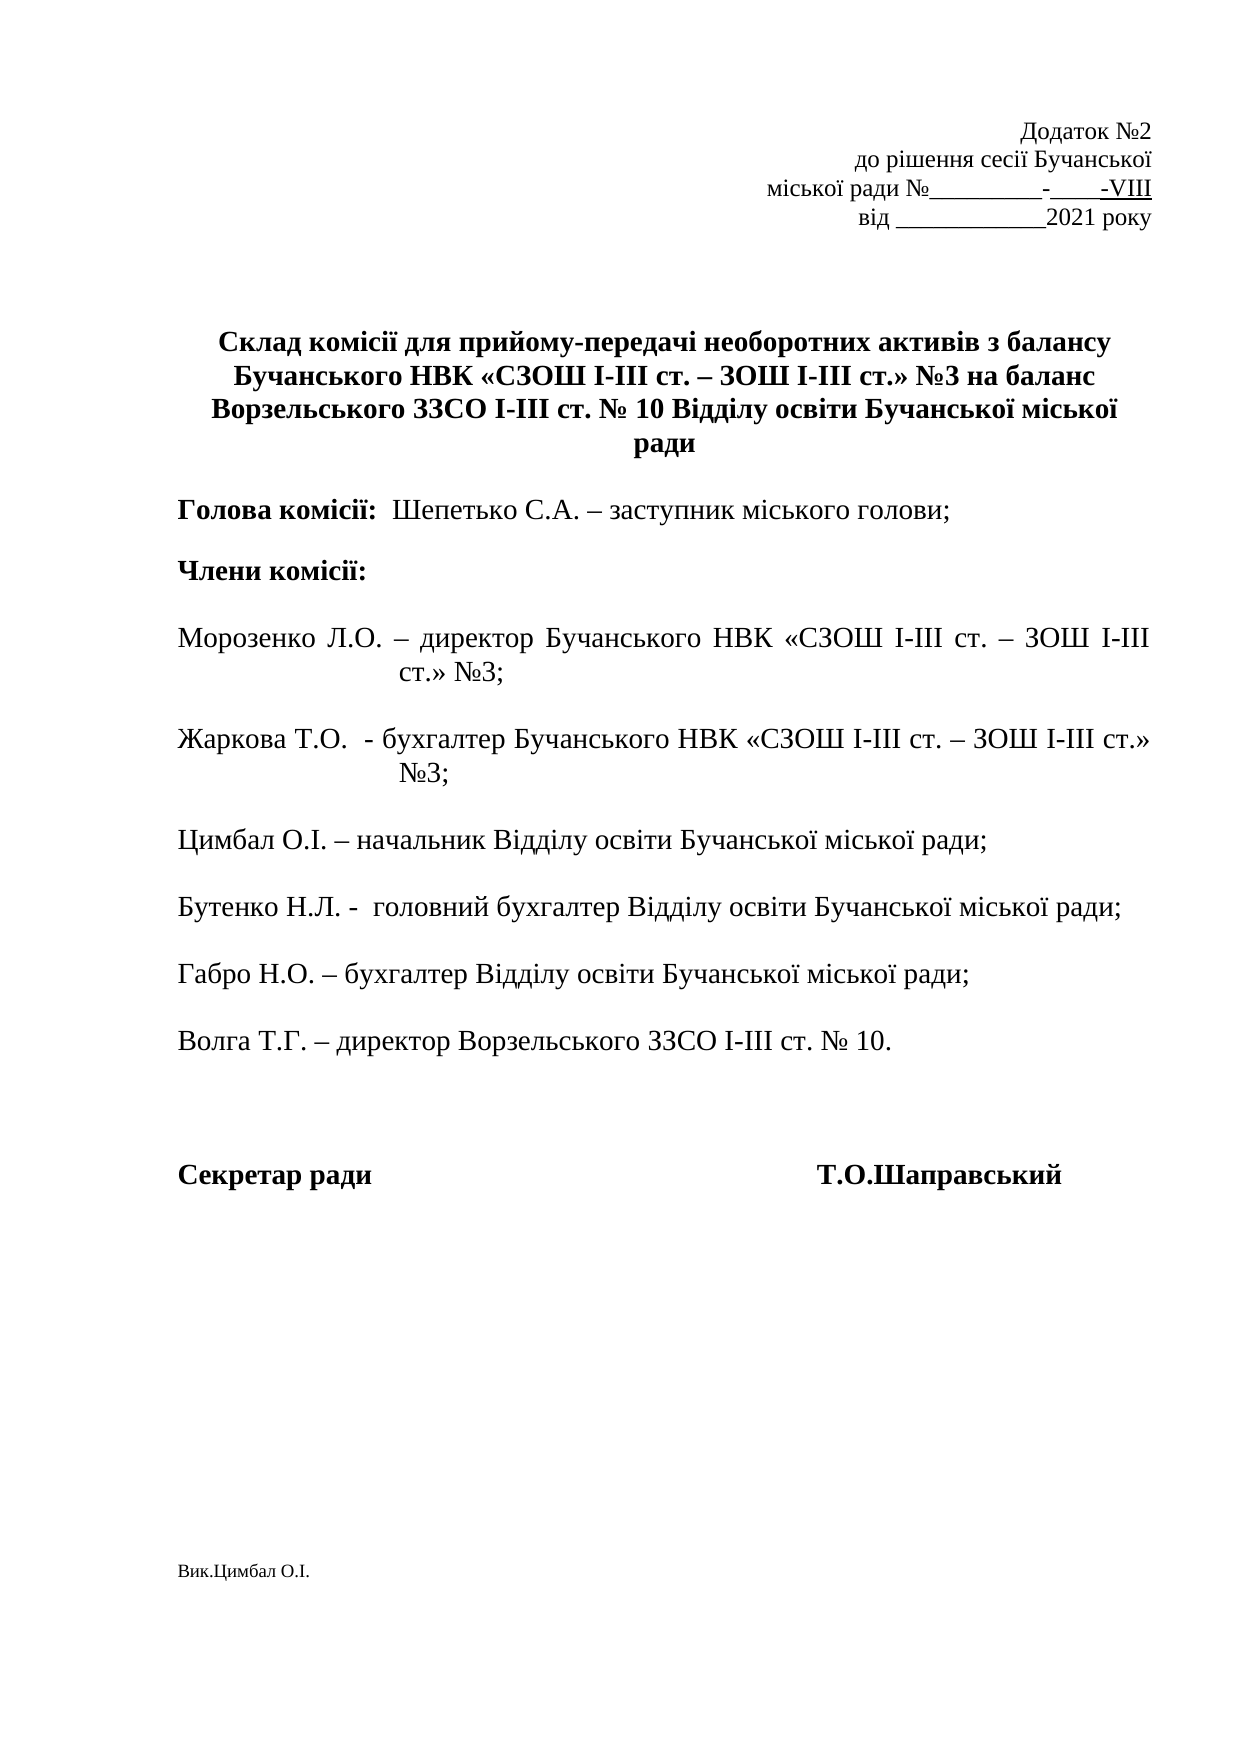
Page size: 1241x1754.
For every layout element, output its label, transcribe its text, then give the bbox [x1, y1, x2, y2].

text Склад комісії для прийому-передачі необоротних активів з балансу Бучанського НВК «СЗОШ І-ІІІ ст. – ЗОШ І-ІІІ ст.» №3 на баланс Ворзельського ЗЗСО І-ІІІ ст. № 10 Відділу освіти Бучанської міської ради [177, 324, 1152, 458]
text Габро Н.О. – бухгалтер Відділу освіти Бучанської міської ради; [177, 956, 1152, 989]
text міської ради №_________-____-VІII [177, 173, 1152, 202]
text Морозенко Л.О. – директор Бучанського НВК «СЗОШ І-ІІІ ст. – ЗОШ І-ІІІ ст.» №3; [177, 621, 1152, 688]
list Цимбал О.І. – начальник Відділу освіти Бучанської міської ради; [177, 822, 1152, 855]
text Вик.Цимбал О.І. [177, 1560, 1152, 1581]
text до рішення сесії Бучанської [177, 144, 1152, 173]
list Голова комісії: Шепетько С.А. – заступник міського голови; [177, 492, 1152, 526]
text Волга Т.Г. – директор Ворзельського ЗЗСО І-ІІІ ст. № 10. [177, 1023, 1152, 1057]
text Секретар ради Т.О.Шаправський [177, 1157, 1152, 1191]
text Жаркова Т.О. - бухгалтер Бучанського НВК «СЗОШ І-ІІІ ст. – ЗОШ І-ІІІ ст.» №3; [177, 721, 1152, 788]
text від ____________2021 року [177, 202, 1152, 231]
list Додаток №2 [252, 116, 1152, 144]
list Члени комісії: [177, 553, 1152, 587]
text Бутенко Н.Л. - головний бухгалтер Відділу освіти Бучанської міської ради; [177, 889, 1152, 922]
